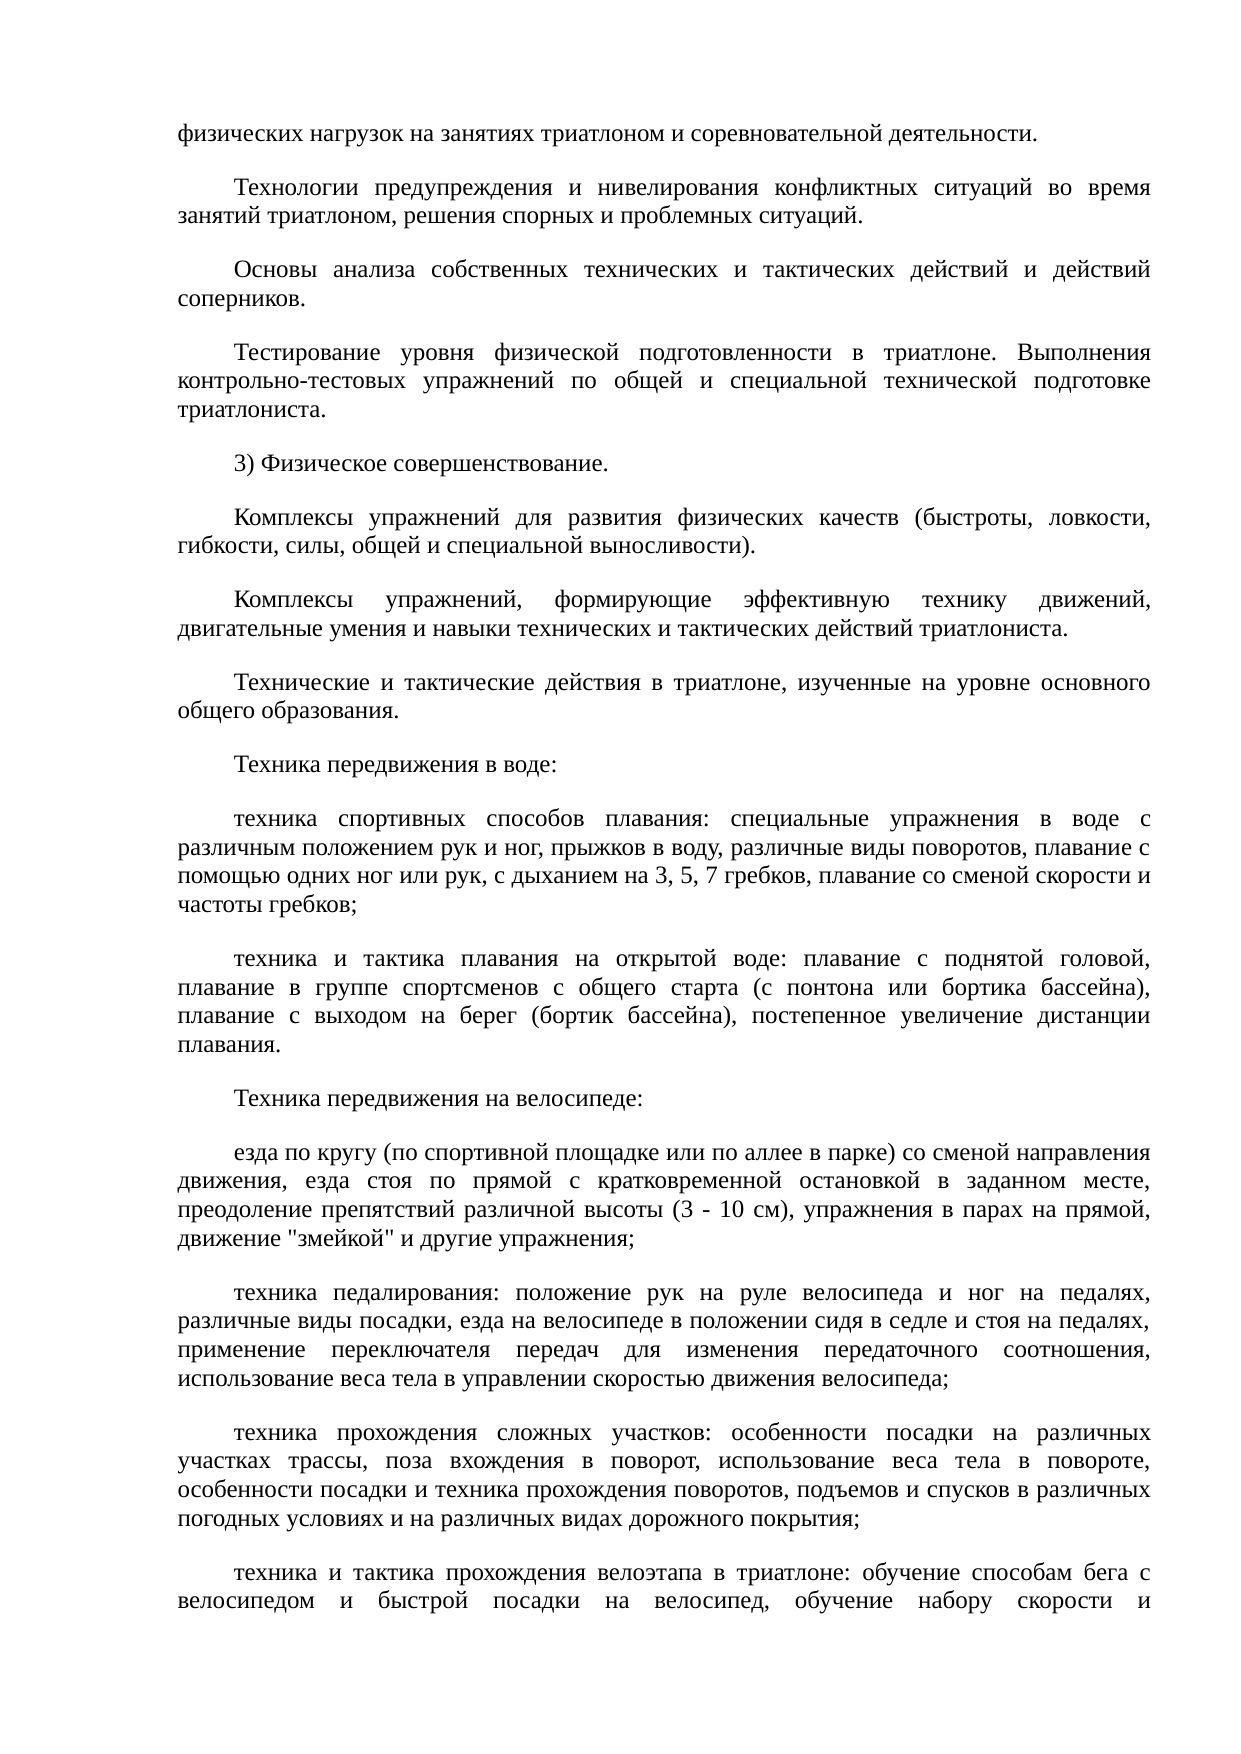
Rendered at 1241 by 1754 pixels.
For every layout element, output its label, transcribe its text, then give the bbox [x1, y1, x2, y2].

text техника прохождения сложных участков: особенности посадки на различных участках трассы, поза вхождения в поворот, использование веса тела в повороте, особенности посадки и техника прохождения поворотов, подъемов и спусков в различных погодных условиях и на различных видах дорожного покрытия; [177, 1417, 1152, 1532]
text техника и тактика плавания на открытой воде: плавание с поднятой головой, плавание в группе спортсменов с общего старта (с понтона или бортика бассейна), плавание с выходом на берег (бортик бассейна), постепенное увеличение дистанции плавания. [177, 943, 1152, 1058]
text Основы анализа собственных технических и тактических действий и действий соперников. [177, 254, 1152, 312]
text Технические и тактические действия в триатлоне, изученные на уровне основного общего образования. [177, 667, 1152, 724]
text езда по кругу (по спортивной площадке или по аллее в парке) со сменой направления движения, езда стоя по прямой с кратковременной остановкой в заданном месте, преодоление препятствий различной высоты (3 - 10 см), упражнения в парах на прямой, движение "змейкой" и другие упражнения; [177, 1137, 1152, 1252]
text Техника передвижения на велосипеде: [177, 1083, 1152, 1112]
text Технологии предупреждения и нивелирования конфликтных ситуаций во время занятий триатлоном, решения спорных и проблемных ситуаций. [177, 172, 1152, 229]
text техника спортивных способов плавания: специальные упражнения в воде с различным положением рук и ног, прыжков в воду, различные виды поворотов, плавание с помощью одних ног или рук, с дыханием на 3, 5, 7 гребков, плавание со сменой скорости и частоты гребков; [177, 803, 1152, 918]
text 3) Физическое совершенствование. [177, 448, 1152, 477]
text Комплексы упражнений, формирующие эффективную технику движений, двигательные умения и навыки технических и тактических действий триатлониста. [177, 584, 1152, 642]
text Комплексы упражнений для развития физических качеств (быстроты, ловкости, гибкости, силы, общей и специальной выносливости). [177, 502, 1152, 559]
text техника педалирования: положение рук на руле велосипеда и ног на педалях, различные виды посадки, езда на велосипеде в положении сидя в седле и стоя на педалях, применение переключателя передач для изменения передаточного соотношения, использование веса тела в управлении скоростью движения велосипеда; [177, 1277, 1152, 1392]
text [177, 1557, 1152, 1614]
text Техника передвижения в воде: [177, 749, 1152, 778]
text Тестирование уровня физической подготовленности в триатлоне. Выполнения контрольно-тестовых упражнений по общей и специальной технической подготовке триатлониста. [177, 337, 1152, 423]
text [177, 118, 1152, 147]
